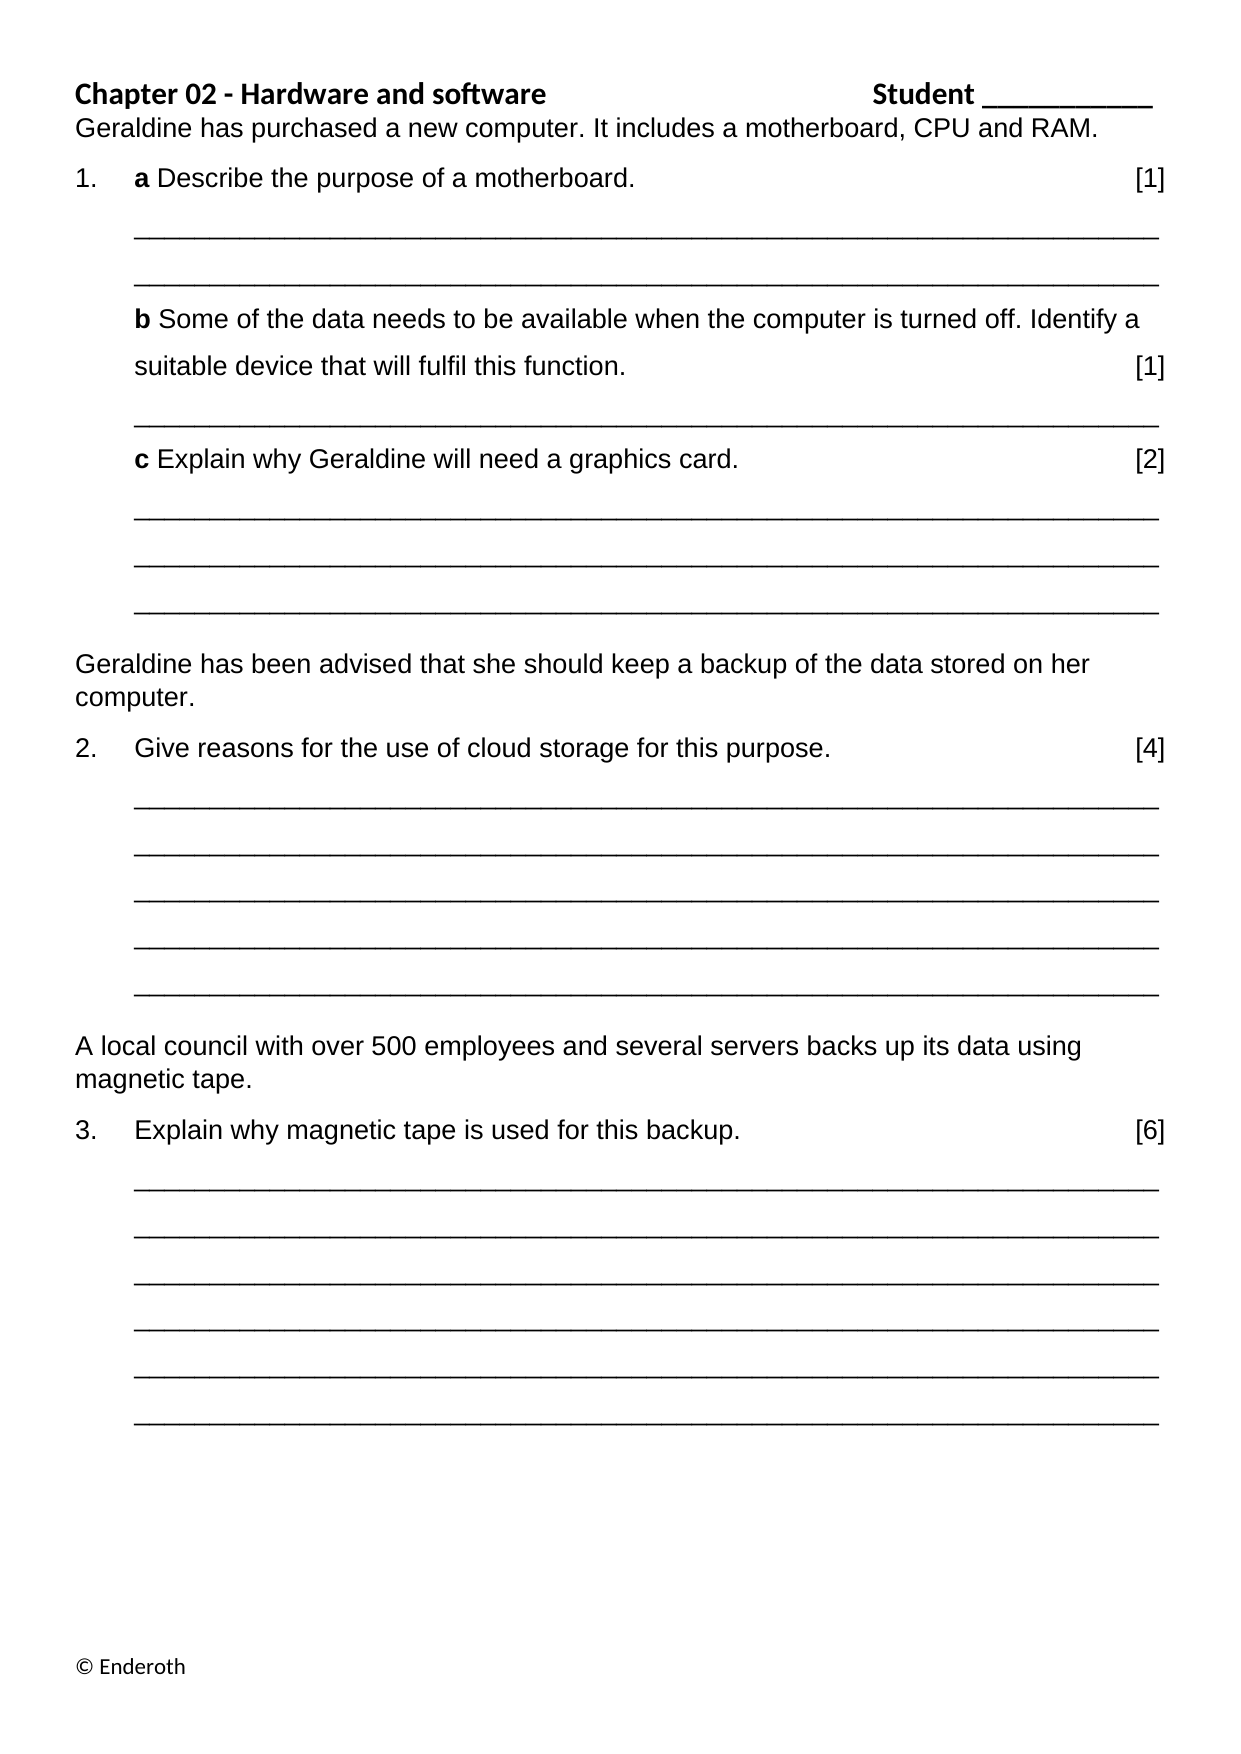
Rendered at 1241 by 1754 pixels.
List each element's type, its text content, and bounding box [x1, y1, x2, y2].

text A local council with over 500 employees and several servers backs up its data using magnetic tape. [75, 1030, 1165, 1095]
text Geraldine has been advised that she should keep a backup of the data stored on her computer. [75, 648, 1165, 713]
text Geraldine has purchased a new computer. It includes a motherboard, CPU and RAM. [75, 112, 1165, 143]
list a Describe the purpose of a motherboard. [1] ________________________________________________________________________________________________________________________________________ b Some of the data needs to be available when the computer is turned off. Identify a suitable device that will fulfil this function. [1] ____________________________________________________________________ c Explain why Geraldine will need a graphics card. [2] ____________________________________________________________________________________________________________________________________________________________________________________________________________ [75, 162, 1165, 615]
list Explain why magnetic tape is used for this backup. [6] ________________________________________________________________________________________________________________________________________________________________________________________________________________________________________________________________________________________________________________________________________________________________________________________________________________________ [75, 1114, 1165, 1426]
list Give reasons for the use of cloud storage for this purpose. [4] ____________________________________________________________________________________________________________________________________________________________________________________________________________________________________________________________________________________________________________________________________________________ [75, 732, 1165, 997]
